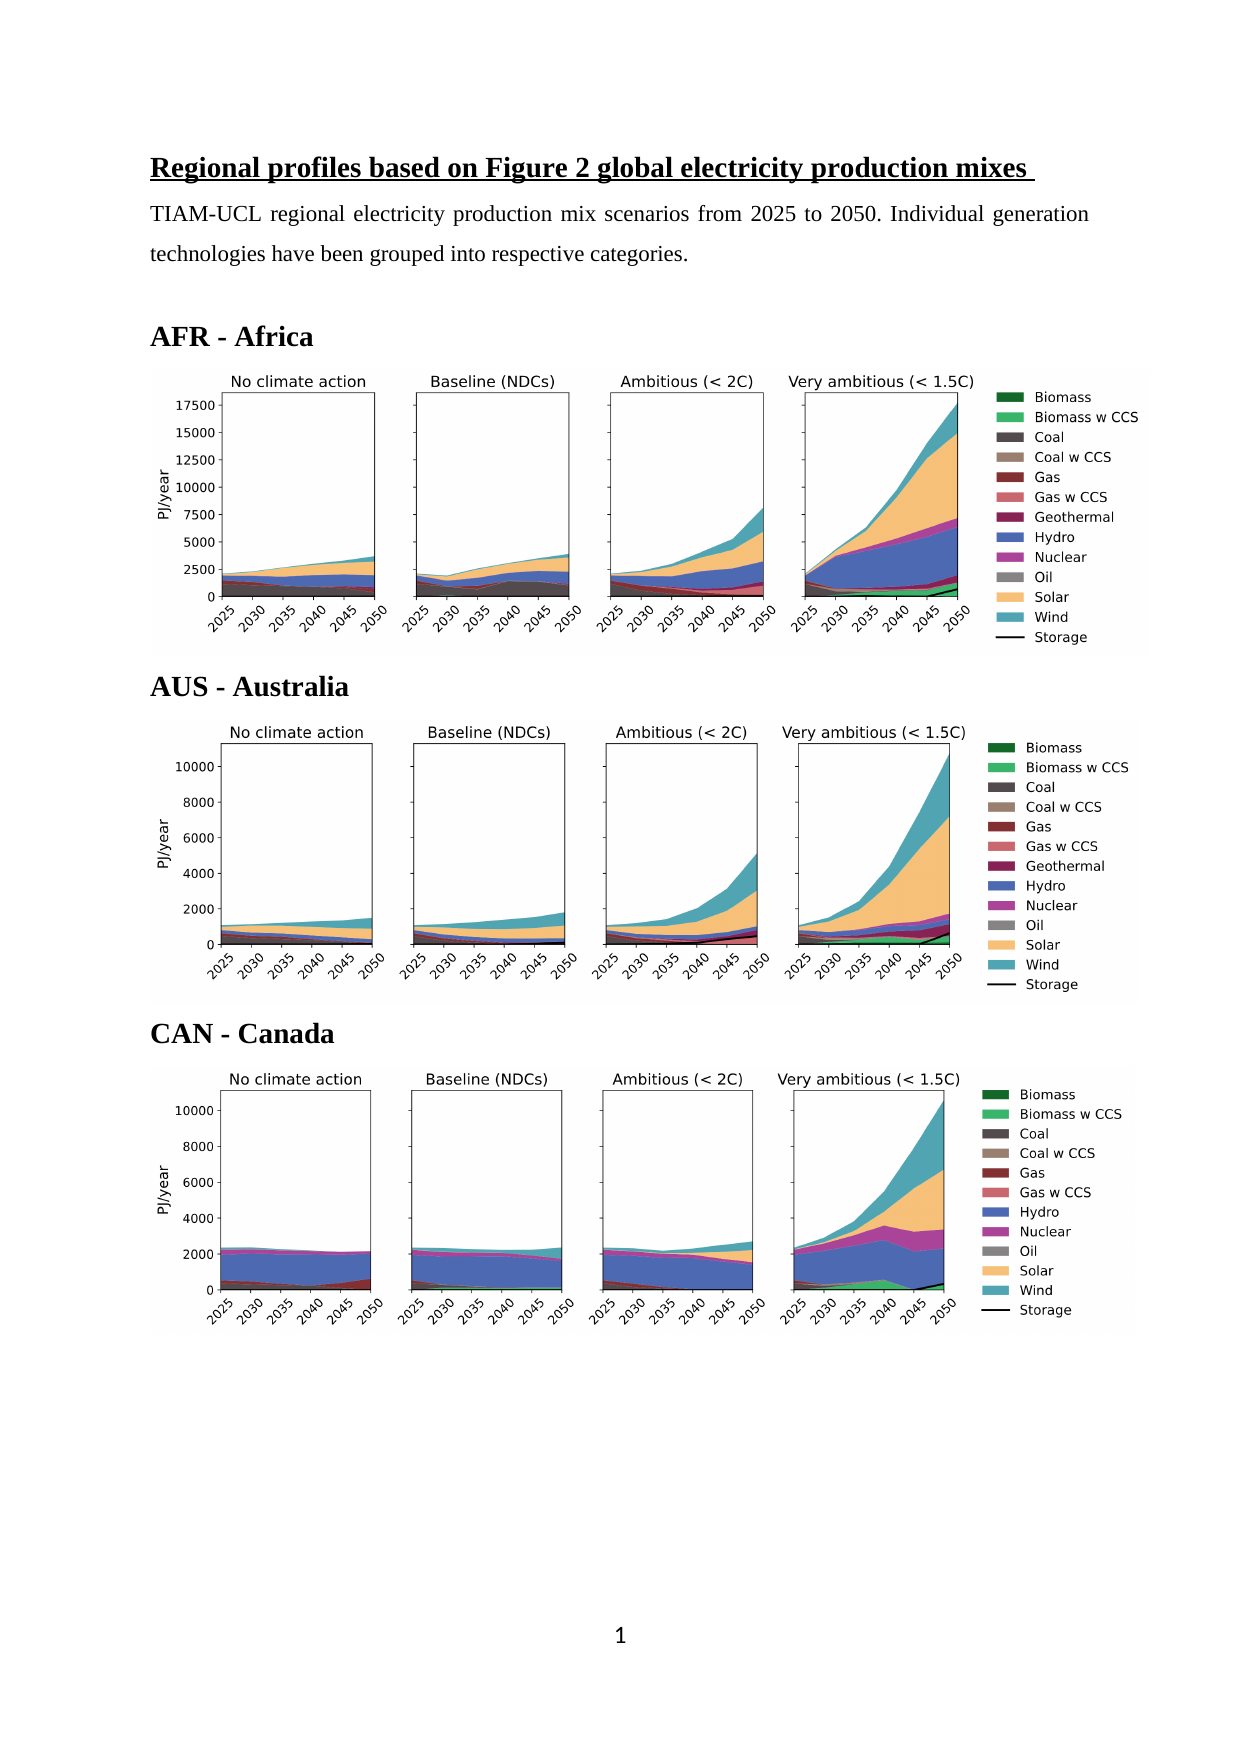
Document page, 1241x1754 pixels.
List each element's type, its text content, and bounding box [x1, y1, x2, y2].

text TIAM-UCL regional electricity production mix scenarios from 2025 to 2050. Individual generation technologies have been grouped into respective categories. [150, 200, 1090, 266]
picture [150, 1066, 1134, 1334]
picture [150, 369, 1151, 657]
picture [150, 719, 1140, 1004]
text AUS - Australia [150, 669, 1090, 703]
text Regional profiles based on Figure 2 global electricity production mixes [150, 150, 1090, 183]
text CAN - Canada [150, 1016, 1090, 1050]
text AFR - Africa [150, 319, 1090, 352]
